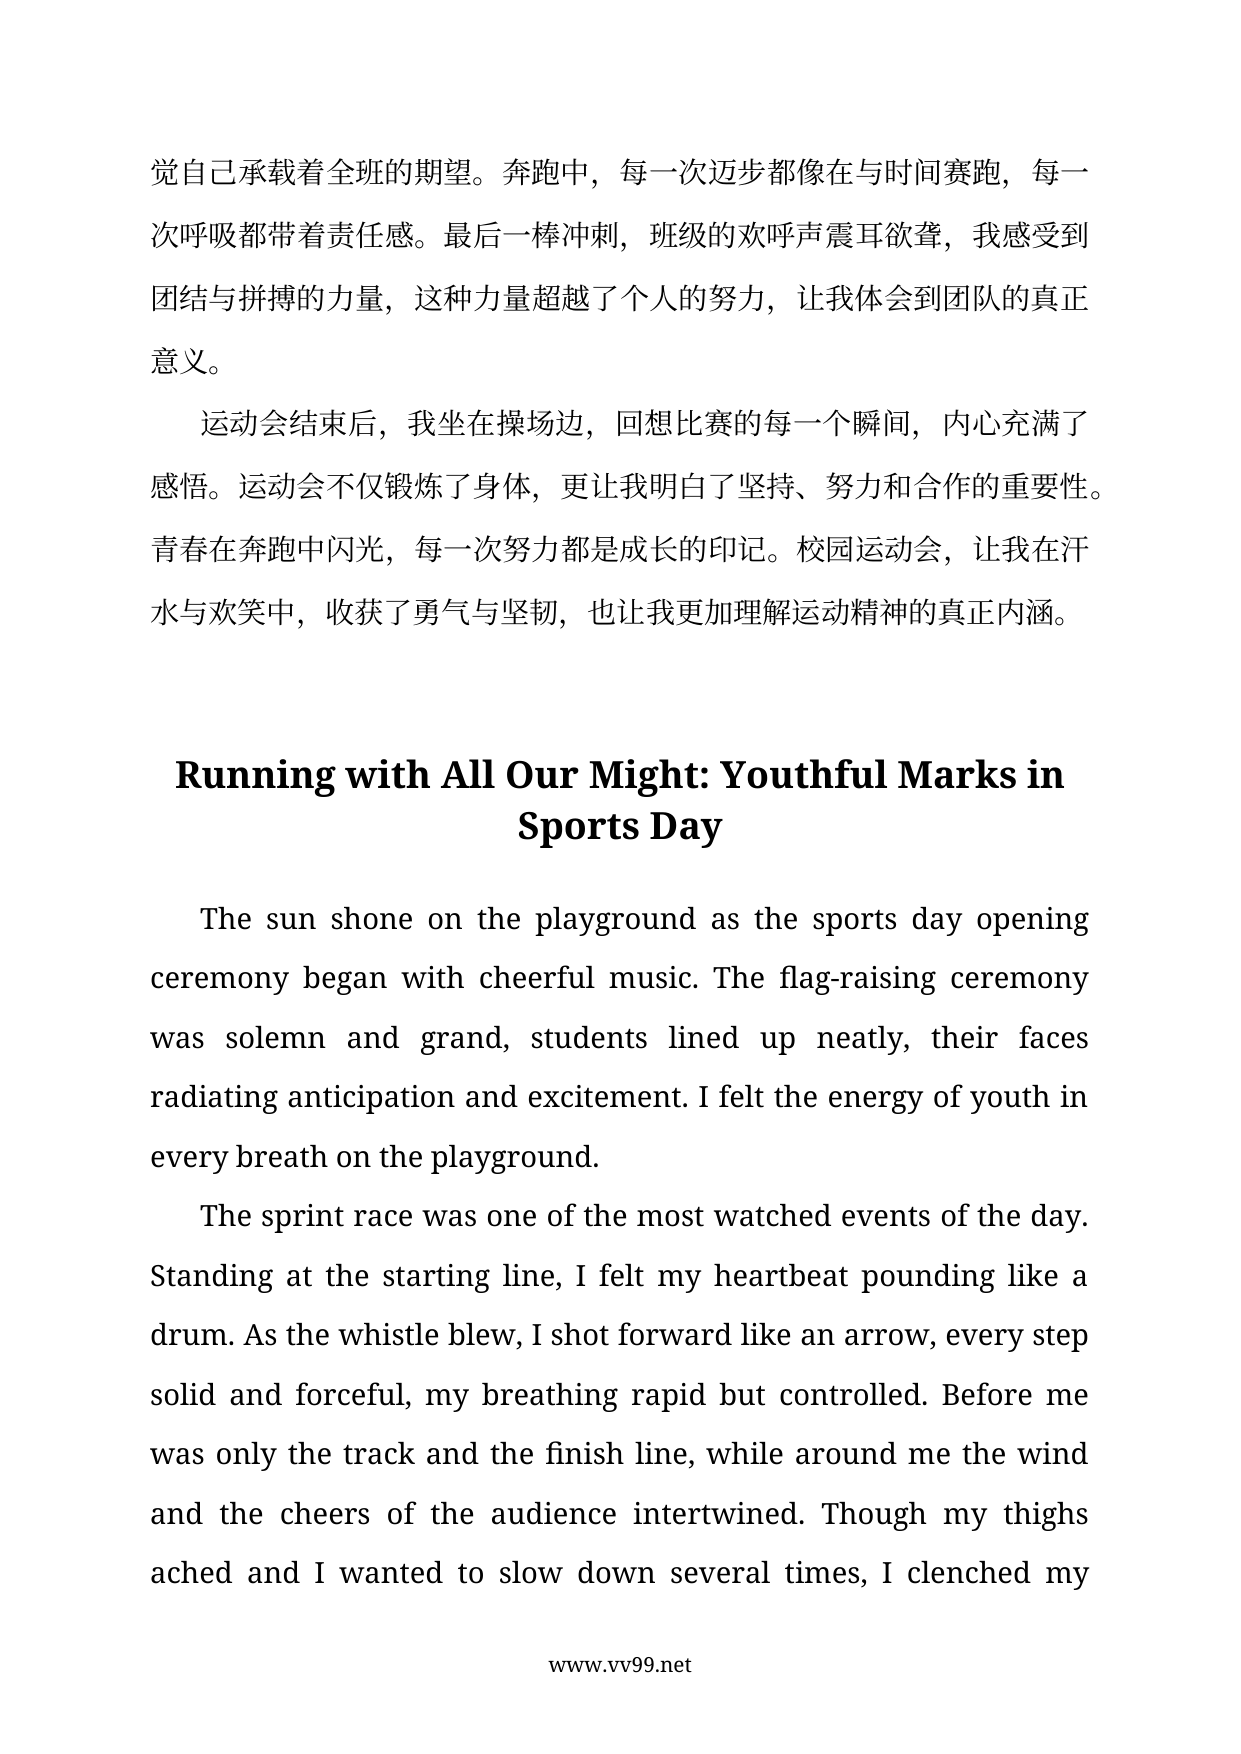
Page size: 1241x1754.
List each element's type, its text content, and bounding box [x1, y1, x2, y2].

text 运动会结束后，我坐在操场边，回想比赛的每一个瞬间，内心充满了感悟。运动会不仅锻炼了身体，更让我明白了坚持、努力和合作的重要性。青春在奔跑中闪光，每一次努力都是成长的印记。校园运动会，让我在汗水与欢笑中，收获了勇气与坚韧，也让我更加理解运动精神的真正内涵。 [150, 401, 1090, 632]
subtitle Running with All Our Might: Youthful Marks in Sports Day [150, 748, 1090, 850]
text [150, 150, 1090, 380]
text The sun shone on the playground as the sports day opening ceremony began with cheerful music. The flag-raising ceremony was solemn and grand, students lined up neatly, their faces radiating anticipation and excitement. I felt the energy of youth in every breath on the playground. [150, 898, 1090, 1176]
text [150, 1196, 1090, 1592]
